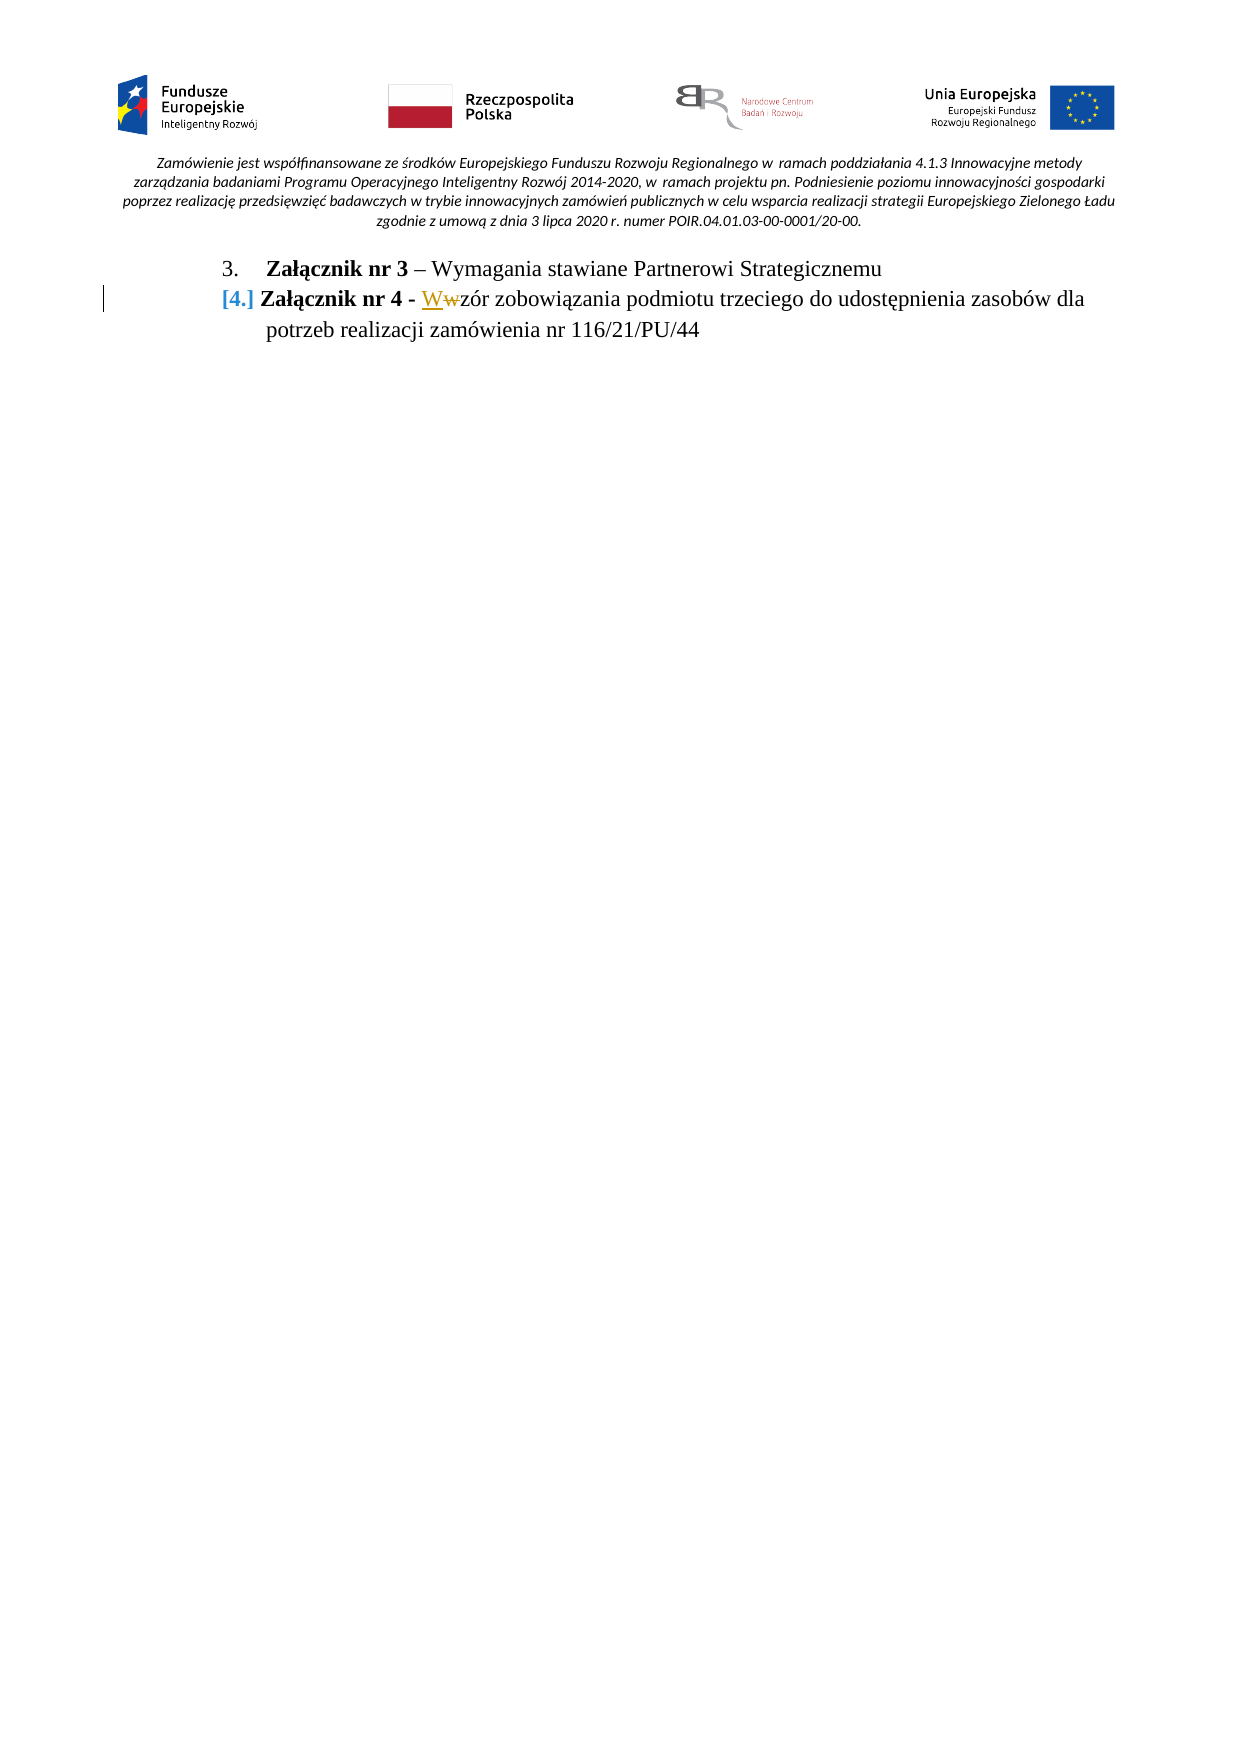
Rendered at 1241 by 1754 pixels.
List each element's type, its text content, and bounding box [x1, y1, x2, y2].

picture [118, 75, 1115, 135]
list Załącznik nr 4 - zór zobowiązania podmiotu trzeciego do udostępnienia zasobów dla potrzeb realizacji zamówienia nr 116/21/PU/44 [222, 285, 1122, 342]
list Załącznik nr 3 – Wymagania stawiane Partnerowi Strategicznemu [222, 255, 1122, 282]
